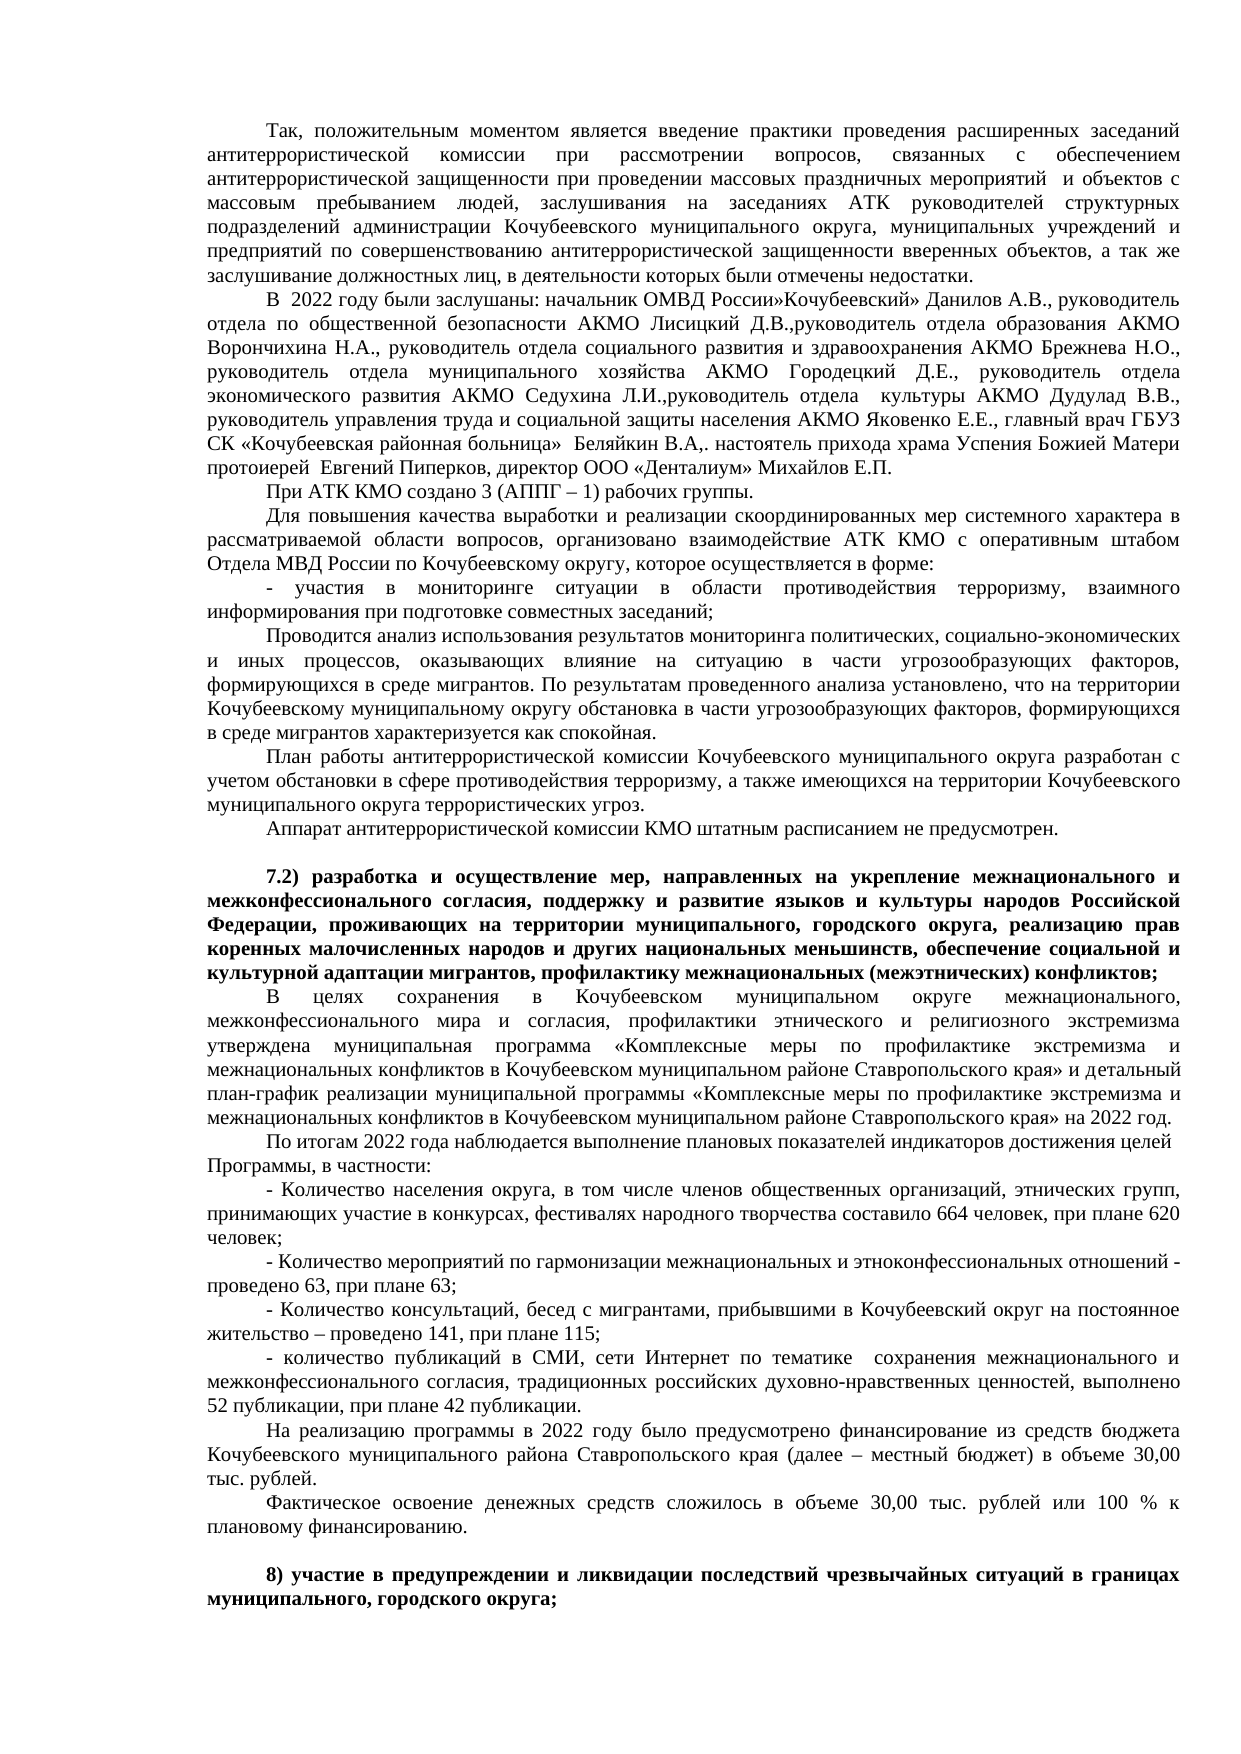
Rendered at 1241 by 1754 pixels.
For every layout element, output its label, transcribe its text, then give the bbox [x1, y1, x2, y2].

text - количество публикаций в СМИ, сети Интернет по тематике сохранения межнационального и межконфессионального согласия, традиционных российских духовно-нравственных ценностей, выполнено 52 публикации, при плане 42 публикации. [207, 1345, 1181, 1417]
list По итогам 2022 года наблюдается выполнение плановых показателей индикаторов достижения целей Программы, в частности: [207, 1129, 1181, 1177]
text Фактическое освоение денежных средств сложилось в объеме 30,00 тыс. рублей или 100 % к плановому финансированию. [207, 1490, 1181, 1538]
text План работы антитеррористической комиссии Кочубеевского муниципального округа разработан с учетом обстановки в сфере противодействия терроризму, а также имеющихся на территории Кочубеевского муниципального округа террористических угроз. [207, 744, 1181, 816]
text На реализацию программы в 2022 году было предусмотрено финансирование из средств бюджета Кочубеевского муниципального района Ставропольского края (далее – местный бюджет) в объеме 30,00 тыс. рублей. [207, 1417, 1181, 1490]
text Для повышения качества выработки и реализации скоординированных мер системного характера в рассматриваемой области вопросов, организовано взаимодействие АТК КМО с оперативным штабом Отдела МВД России по Кочубеевскому округу, которое осуществляется в форме: [207, 503, 1181, 575]
text Так, положительным моментом является введение практики проведения расширенных заседаний антитеррористической комиссии при рассмотрении вопросов, связанных с обеспечением антитеррористической защищенности при проведении массовых праздничных мероприятий и объектов с массовым пребыванием людей, заслушивания на заседаниях АТК руководителей структурных подразделений администрации Кочубеевского муниципального округа, муниципальных учреждений и предприятий по совершенствованию антитеррористической защищенности вверенных объектов, а так же заслушивание должностных лиц, в деятельности которых были отмечены недостатки. [207, 118, 1181, 287]
text В целях сохранения в Кочубеевском муниципальном округе межнационального, межконфессионального мира и согласия, профилактики этнического и религиозного экстремизма утверждена муниципальная программа «Комплексные меры по профилактике экстремизма и межнациональных конфликтов в Кочубеевском муниципальном районе Ставропольского края» и детальный план-график реализации муниципальной программы «Комплексные меры по профилактике экстремизма и межнациональных конфликтов в Кочубеевском муниципальном районе Ставропольского края» на 2022 год. [207, 984, 1181, 1129]
text В 2022 году были заслушаны: начальник ОМВД России»Кочубеевский» Данилов А.В., руководитель отдела по общественной безопасности АКМО Лисицкий Д.В.,руководитель отдела образования АКМО Ворончихина Н.А., руководитель отдела социального развития и здравоохранения АКМО Брежнева Н.О., руководитель отдела муниципального хозяйства АКМО Городецкий Д.Е., руководитель отдела экономического развития АКМО Седухина Л.И.,руководитель отдела культуры АКМО Дудулад В.В., руководитель управления труда и социальной защиты населения АКМО Яковенко Е.Е., главный врач ГБУЗ СК «Кочубеевская районная больница» Беляйкин В.А,. настоятель прихода храма Успения Божией Матери протоиерей Евгений Пиперков, директор ООО «Денталиум» Михайлов Е.П. [207, 287, 1181, 479]
text - Количество мероприятий по гармонизации межнациональных и этноконфессиональных отношений - проведено 63, при плане 63; [207, 1249, 1181, 1297]
text - участия в мониторинге ситуации в области противодействия терроризму, взаимного информирования при подготовке совместных заседаний; [207, 575, 1181, 623]
text 8) участие в предупреждении и ликвидации последствий чрезвычайных ситуаций в границах муниципального, городского округа; [207, 1562, 1181, 1610]
text - Количество населения округа, в том числе членов общественных организаций, этнических групп, принимающих участие в конкурсах, фестивалях народного творчества составило 664 человек, при плане 620 человек; [207, 1177, 1181, 1249]
text При АТК КМО создано 3 (АППГ – 1) рабочих группы. [207, 479, 1181, 503]
text Проводится анализ использования результатов мониторинга политических, социально-экономических и иных процессов, оказывающих влияние на ситуацию в части угрозообразующих факторов, формирующихся в среде мигрантов. По результатам проведенного анализа установлено, что на территории Кочубеевскому муниципальному округу обстановка в части угрозообразующих факторов, формирующихся в среде мигрантов характеризуется как спокойная. [207, 623, 1181, 744]
text 7.2) разработка и осуществление мер, направленных на укрепление межнационального и межконфессионального согласия, поддержку и развитие языков и культуры народов Российской Федерации, проживающих на территории муниципального, городского округа, реализацию прав коренных малочисленных народов и других национальных меньшинств, обеспечение социальной и культурной адаптации мигрантов, профилактику межнациональных (межэтнических) конфликтов; [207, 864, 1181, 984]
text Аппарат антитеррористической комиссии КМО штатным расписанием не предусмотрен. [207, 816, 1181, 840]
text - Количество консультаций, бесед с мигрантами, прибывшими в Кочубеевский округ на постоянное жительство – проведено 141, при плане 115; [207, 1297, 1181, 1345]
